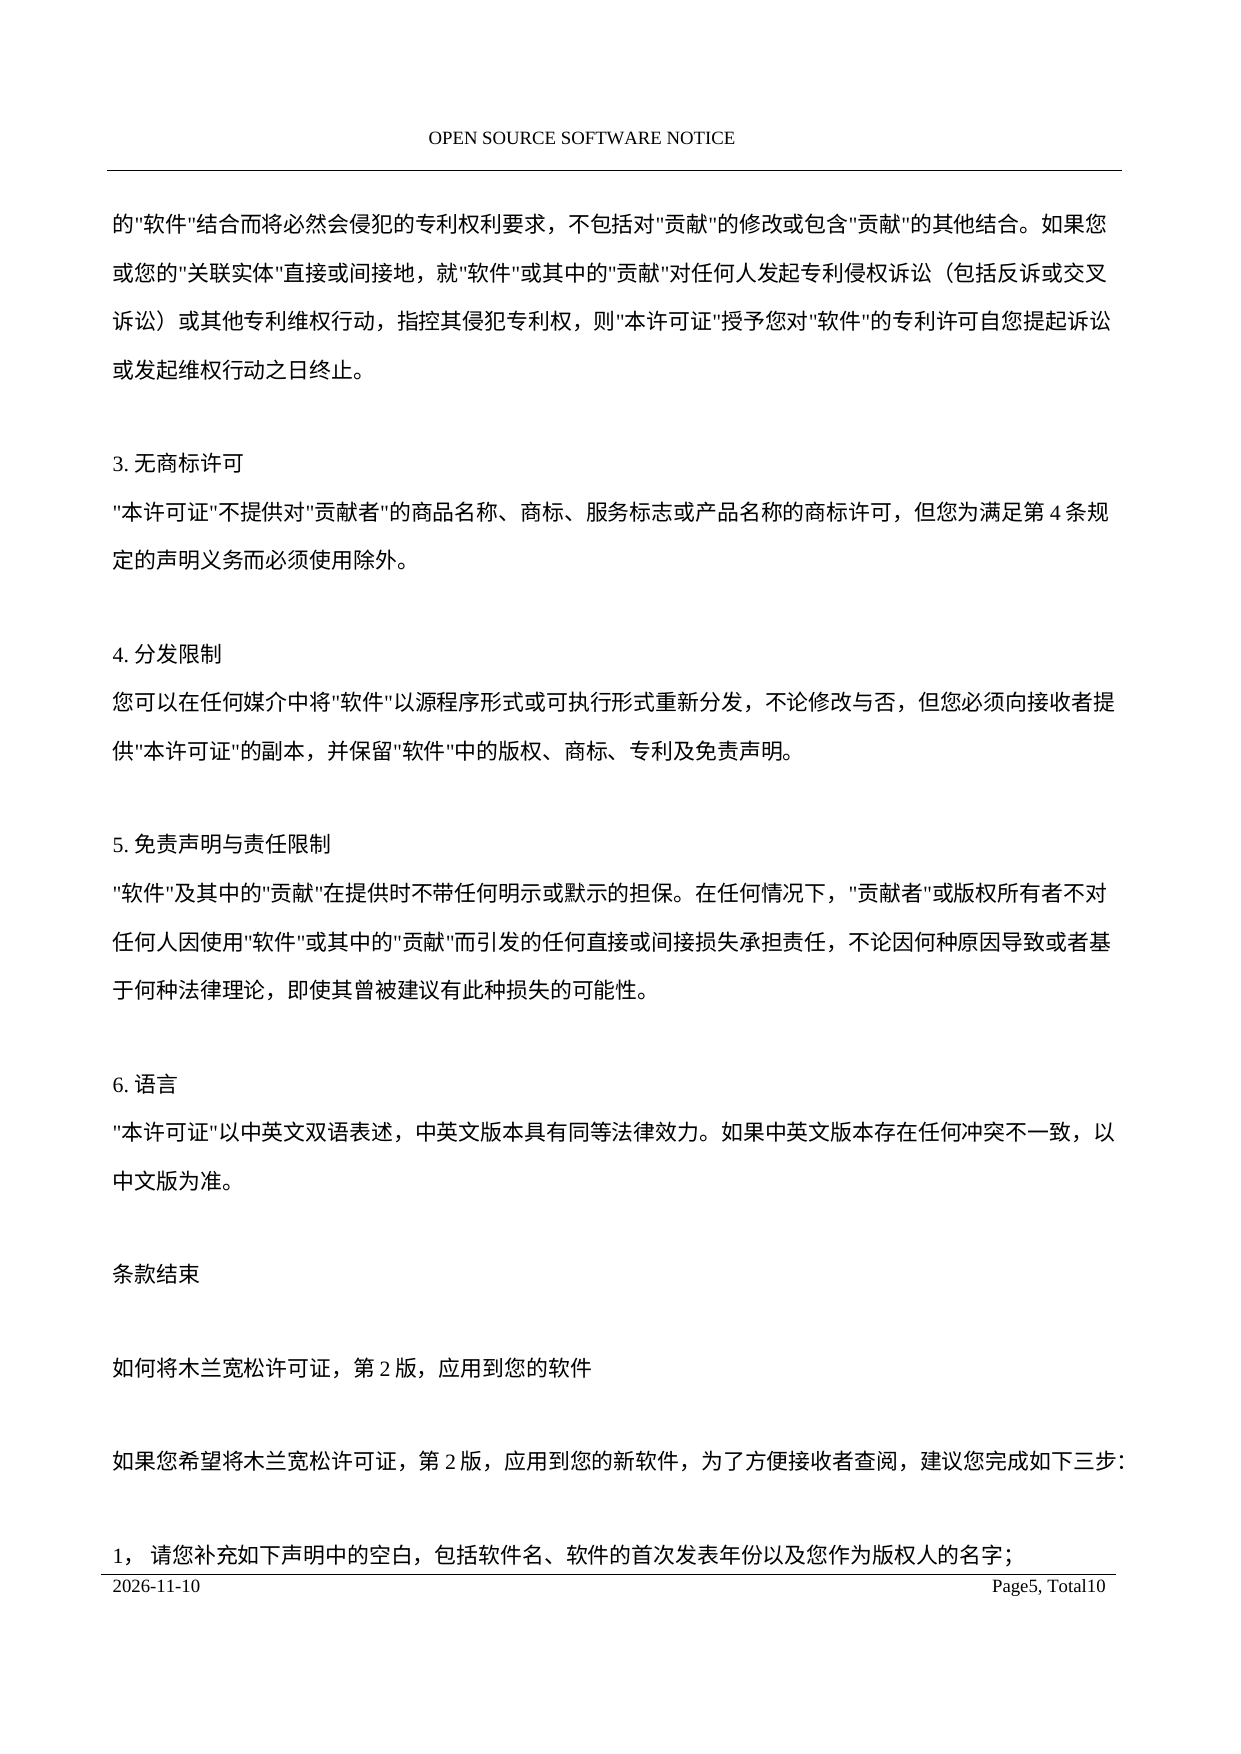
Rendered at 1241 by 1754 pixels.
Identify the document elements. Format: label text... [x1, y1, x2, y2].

text "本许可证"以中英文双语表述，中英文版本具有同等法律效力。如果中英文版本存在任何冲突不一致，以中文版为准。 [112, 1115, 1128, 1196]
text 6. 语言 [112, 1066, 1128, 1099]
text 如果您希望将木兰宽松许可证，第2版，应用到您的新软件，为了方便接收者查阅，建议您完成如下三步： [112, 1444, 1128, 1476]
text 3. 无商标许可 [112, 446, 1128, 478]
text "本许可证"不提供对"贡献者"的商品名称、商标、服务标志或产品名称的商标许可，但您为满足第4条规定的声明义务而必须使用除外。 [112, 494, 1128, 576]
text 5. 免责声明与责任限制 [112, 827, 1128, 859]
text 1， 请您补充如下声明中的空白，包括软件名、软件的首次发表年份以及您作为版权人的名字； [112, 1537, 1128, 1570]
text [112, 206, 1128, 385]
text 如何将木兰宽松许可证，第2版，应用到您的软件 [112, 1350, 1128, 1383]
text 条款结束 [112, 1257, 1128, 1289]
text 您可以在任何媒介中将"软件"以源程序形式或可执行形式重新分发，不论修改与否，但您必须向接收者提供"本许可证"的副本，并保留"软件"中的版权、商标、专利及免责声明。 [112, 685, 1128, 766]
text 4. 分发限制 [112, 637, 1128, 669]
text "软件"及其中的"贡献"在提供时不带任何明示或默示的担保。在任何情况下，"贡献者"或版权所有者不对任何人因使用"软件"或其中的"贡献"而引发的任何直接或间接损失承担责任，不论因何种原因导致或者基于何种法律理论，即使其曾被建议有此种损失的可能性。 [112, 875, 1128, 1005]
